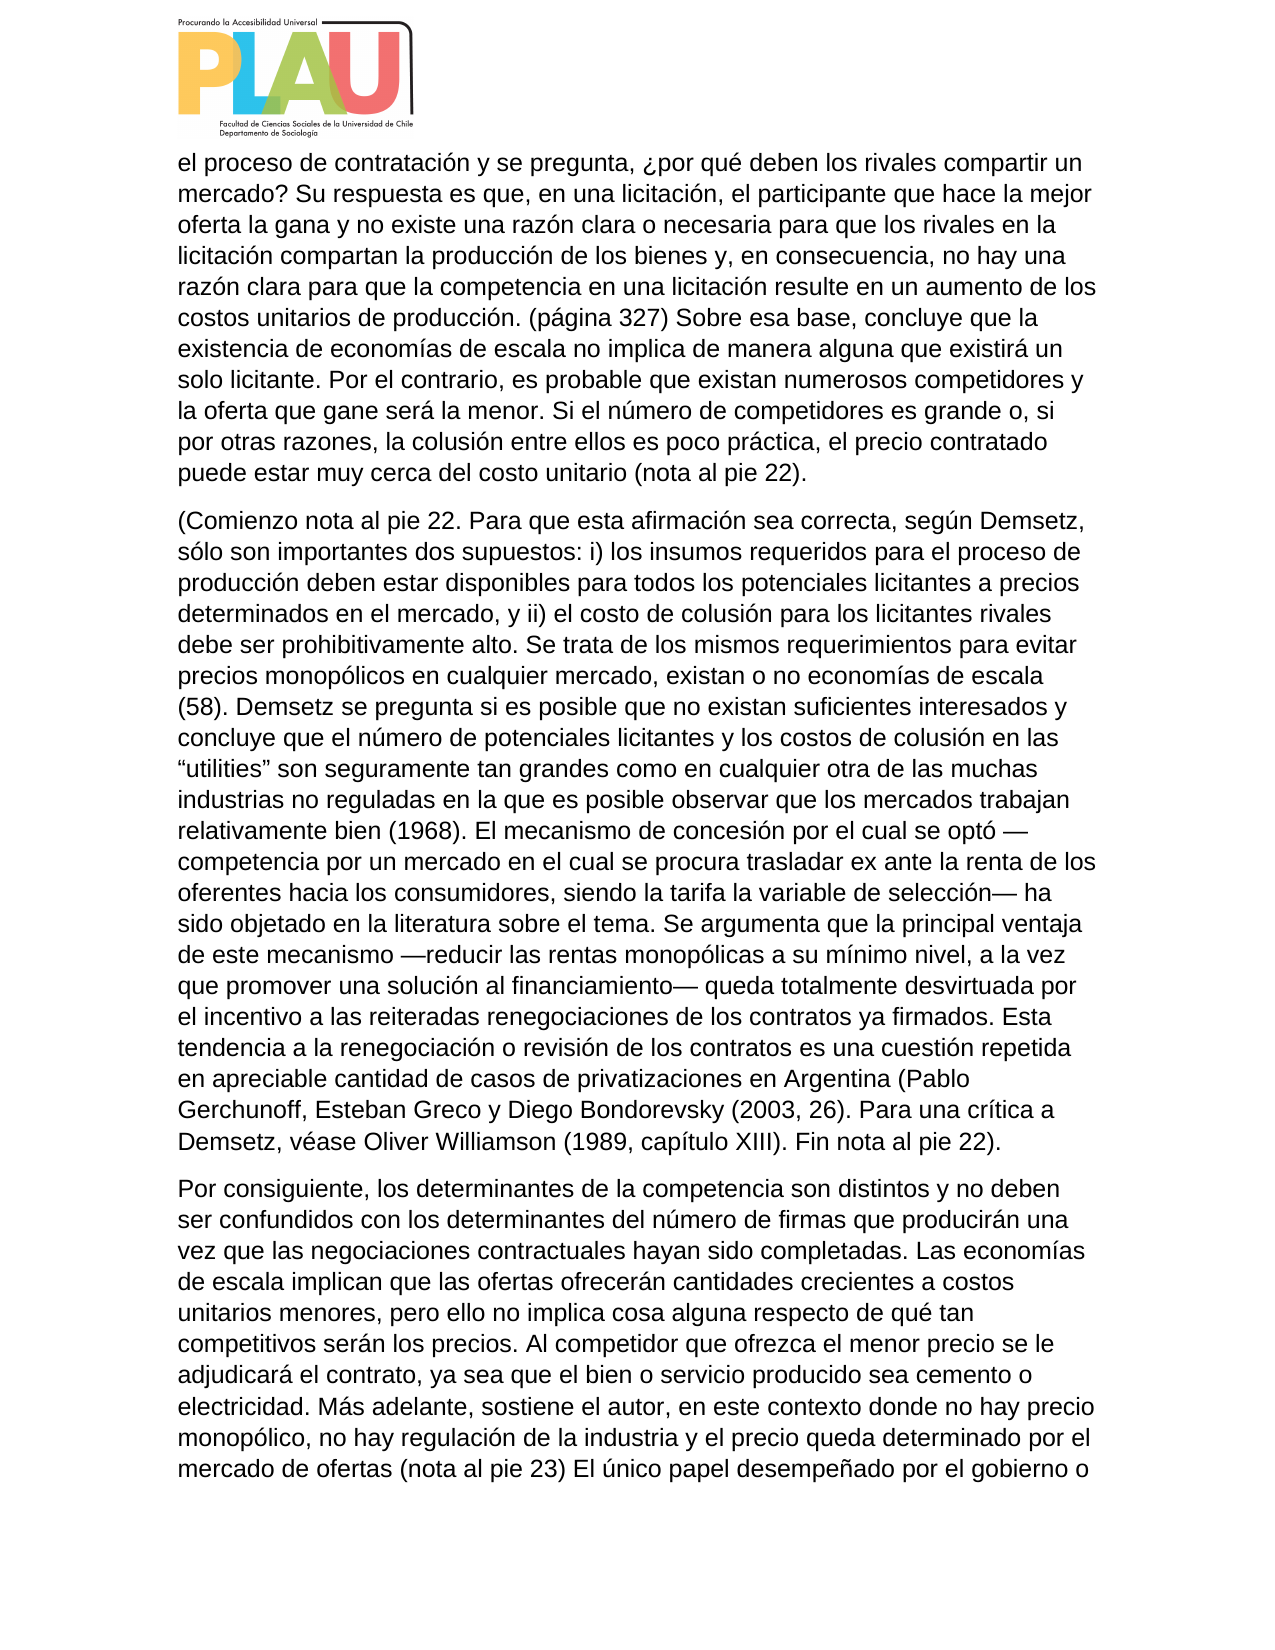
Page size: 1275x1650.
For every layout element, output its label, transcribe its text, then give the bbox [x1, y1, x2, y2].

picture [176, 16, 415, 139]
text (Comienzo nota al pie 22. Para que esta afirmación sea correcta, según Demsetz, sólo son importantes dos supuestos: i) los insumos requeridos para el proceso de producción deben estar disponibles para todos los potenciales licitantes a precios determinados en el mercado, y ii) el costo de colusión para los licitantes rivales debe ser prohibitivamente alto. Se trata de los mismos requerimientos para evitar precios monopólicos en cualquier mercado, existan o no economías de escala (58). Demsetz se pregunta si es posible que no existan suficientes interesados y concluye que el número de potenciales licitantes y los costos de colusión en las “utilities” son seguramente tan grandes como en cualquier otra de las muchas industrias no reguladas en la que es posible observar que los mercados trabajan relativamente bien (1968). El mecanismo de concesión por el cual se optó —competencia por un mercado en el cual se procura trasladar ex ante la renta de los oferentes hacia los consumidores, siendo la tarifa la variable de selección— ha sido objetado en la literatura sobre el tema. Se argumenta que la principal ventaja de este mecanismo —reducir las rentas monopólicas a su mínimo nivel, a la vez que promover una solución al financiamiento— queda totalmente desvirtuada por el incentivo a las reiteradas renegociaciones de los contratos ya firmados. Esta tendencia a la renegociación o revisión de los contratos es una cuestión repetida en apreciable cantidad de casos de privatizaciones en Argentina (Pablo Gerchunoff, Esteban Greco y Diego Bondorevsky (2003, 26). Para una crítica a Demsetz, véase Oliver Williamson (1989, capítulo XIII). Fin nota al pie 22). [177, 506, 1098, 1155]
